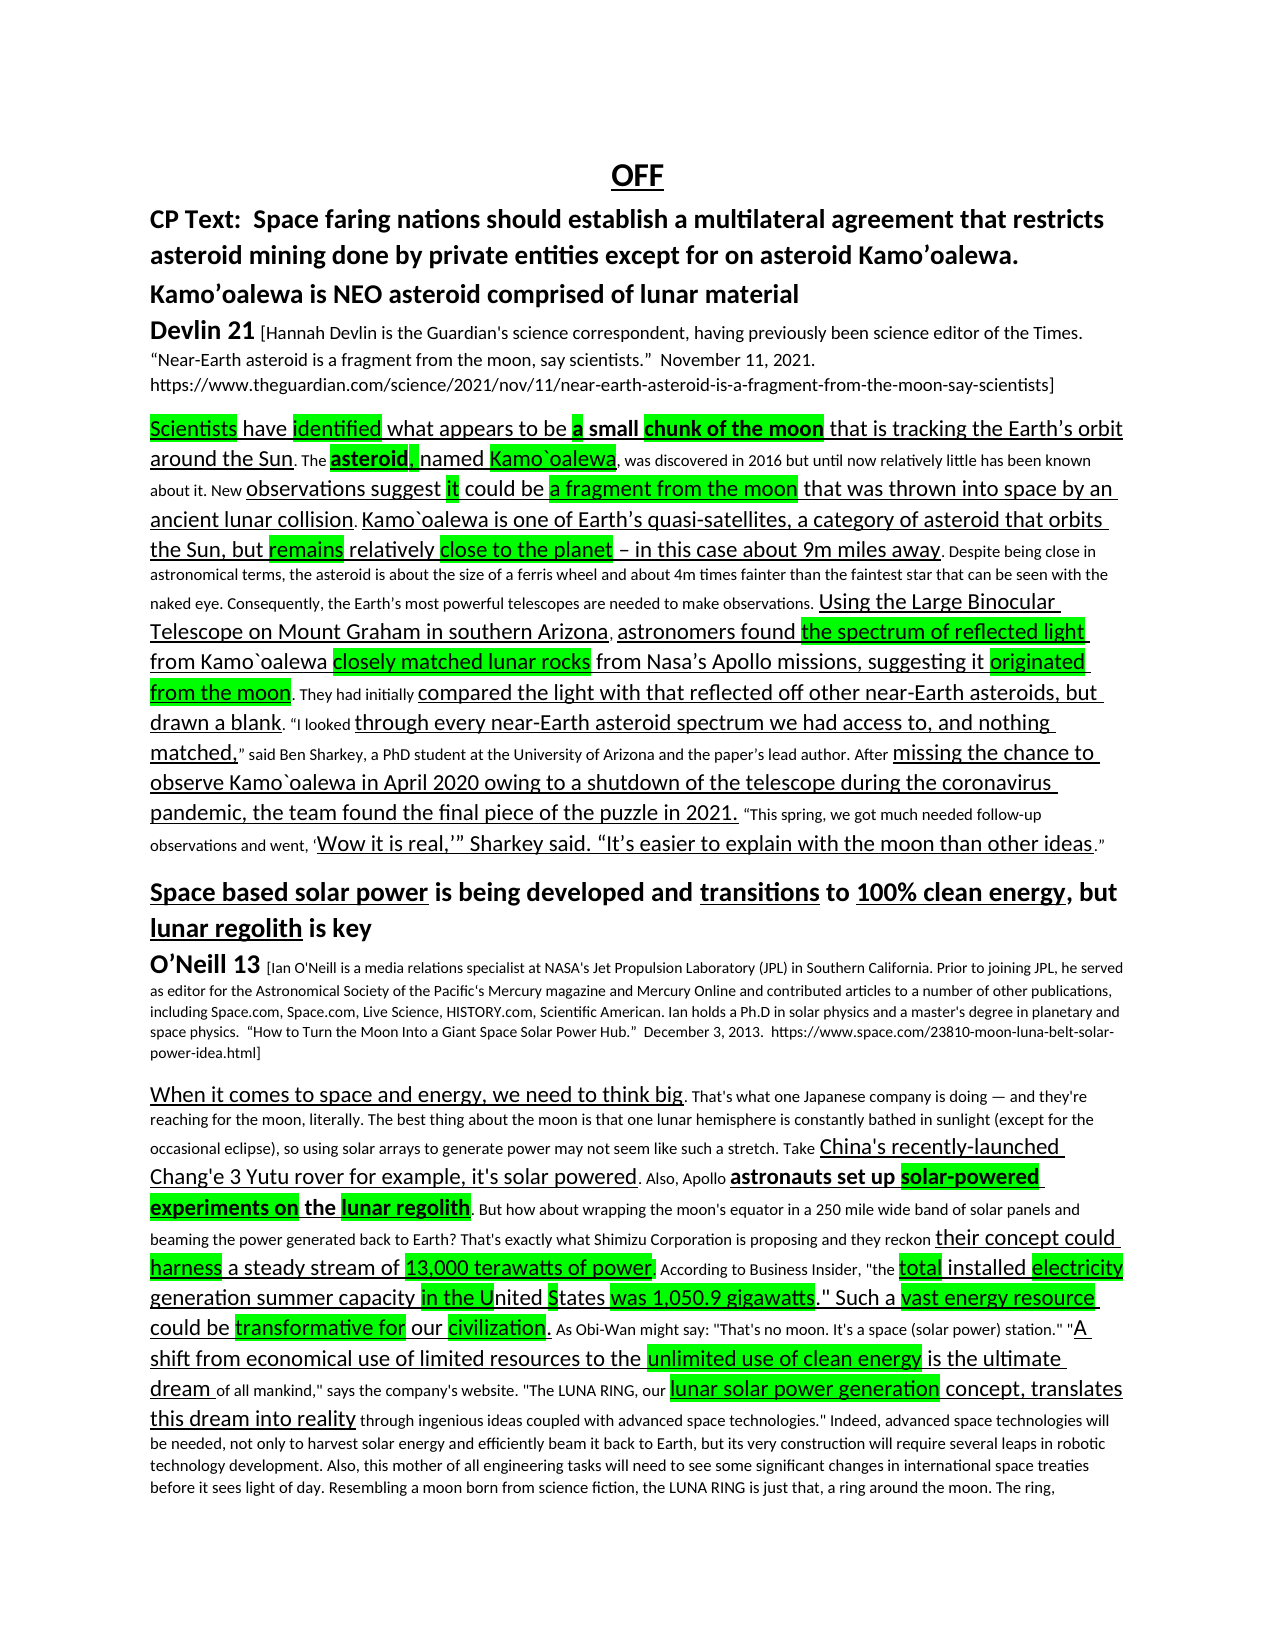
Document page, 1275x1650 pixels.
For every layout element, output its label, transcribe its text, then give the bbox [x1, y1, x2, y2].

text O’Neill 13 [Ian O'Neill is a media relations specialist at NASA's Jet Propulsion Laboratory (JPL) in Southern California. Prior to joining JPL, he served as editor for the Astronomical Society of the Pacific‘s Mercury magazine and Mercury Online and contributed articles to a number of other publications, including Space.com, Space.com, Live Science, HISTORY.com, Scientific American. Ian holds a Ph.D in solar physics and a master's degree in planetary and space physics. “How to Turn the Moon Into a Giant Space Solar Power Hub.” December 3, 2013. https://www.space.com/23810-moon-luna-belt-solar-power-idea.html] [150, 947, 1125, 1062]
subtitle CP Text: Space faring nations should establish a multilateral agreement that restricts asteroid mining done by private entities except for on asteroid Kamo’oalewa. [150, 202, 1125, 271]
text Devlin 21 [Hannah Devlin is the Guardian's science correspondent, having previously been science editor of the Times. “Near-Earth asteroid is a fragment from the moon, say scientists.” November 11, 2021. https://www.theguardian.com/science/2021/nov/11/near-earth-asteroid-is-a-fragment-from-the-moon-say-scientists] [150, 313, 1125, 396]
subtitle OFF [150, 154, 1125, 195]
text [150, 1080, 1125, 1498]
subtitle Kamo’oalewa is NEO asteroid comprised of lunar material [150, 278, 1125, 311]
subtitle Space based solar power is being developed and transitions to 100% clean energy, but lunar regolith is key [150, 876, 1125, 944]
text Scientists have identified what appears to be a small chunk of the moon that is tracking the Earth’s orbit around the Sun. The asteroid, named Kamo`oalewa, was discovered in 2016 but until now relatively little has been known about it. New observations suggest it could be a fragment from the moon that was thrown into space by an ancient lunar collision. Kamo`oalewa is one of Earth’s quasi-satellites, a category of asteroid that orbits the Sun, but remains relatively close to the planet – in this case about 9m miles away. Despite being close in astronomical terms, the asteroid is about the size of a ferris wheel and about 4m times fainter than the faintest star that can be seen with the naked eye. Consequently, the Earth’s most powerful telescopes are needed to make observations. Using the Large Binocular Telescope on Mount Graham in southern Arizona, astronomers found the spectrum of reflected light from Kamo`oalewa closely matched lunar rocks from Nasa’s Apollo missions, suggesting it originated from the moon. They had initially compared the light with that reflected off other near-Earth asteroids, but drawn a blank. “I looked through every near-Earth asteroid spectrum we had access to, and nothing matched,” said Ben Sharkey, a PhD student at the University of Arizona and the paper’s lead author. After missing the chance to observe Kamo`oalewa in April 2020 owing to a shutdown of the telescope during the coronavirus pandemic, the team found the final piece of the puzzle in 2021. “This spring, we got much needed follow-up observations and went, ‘Wow it is real,’” Sharkey said. “It’s easier to explain with the moon than other ideas.” [150, 414, 1125, 857]
